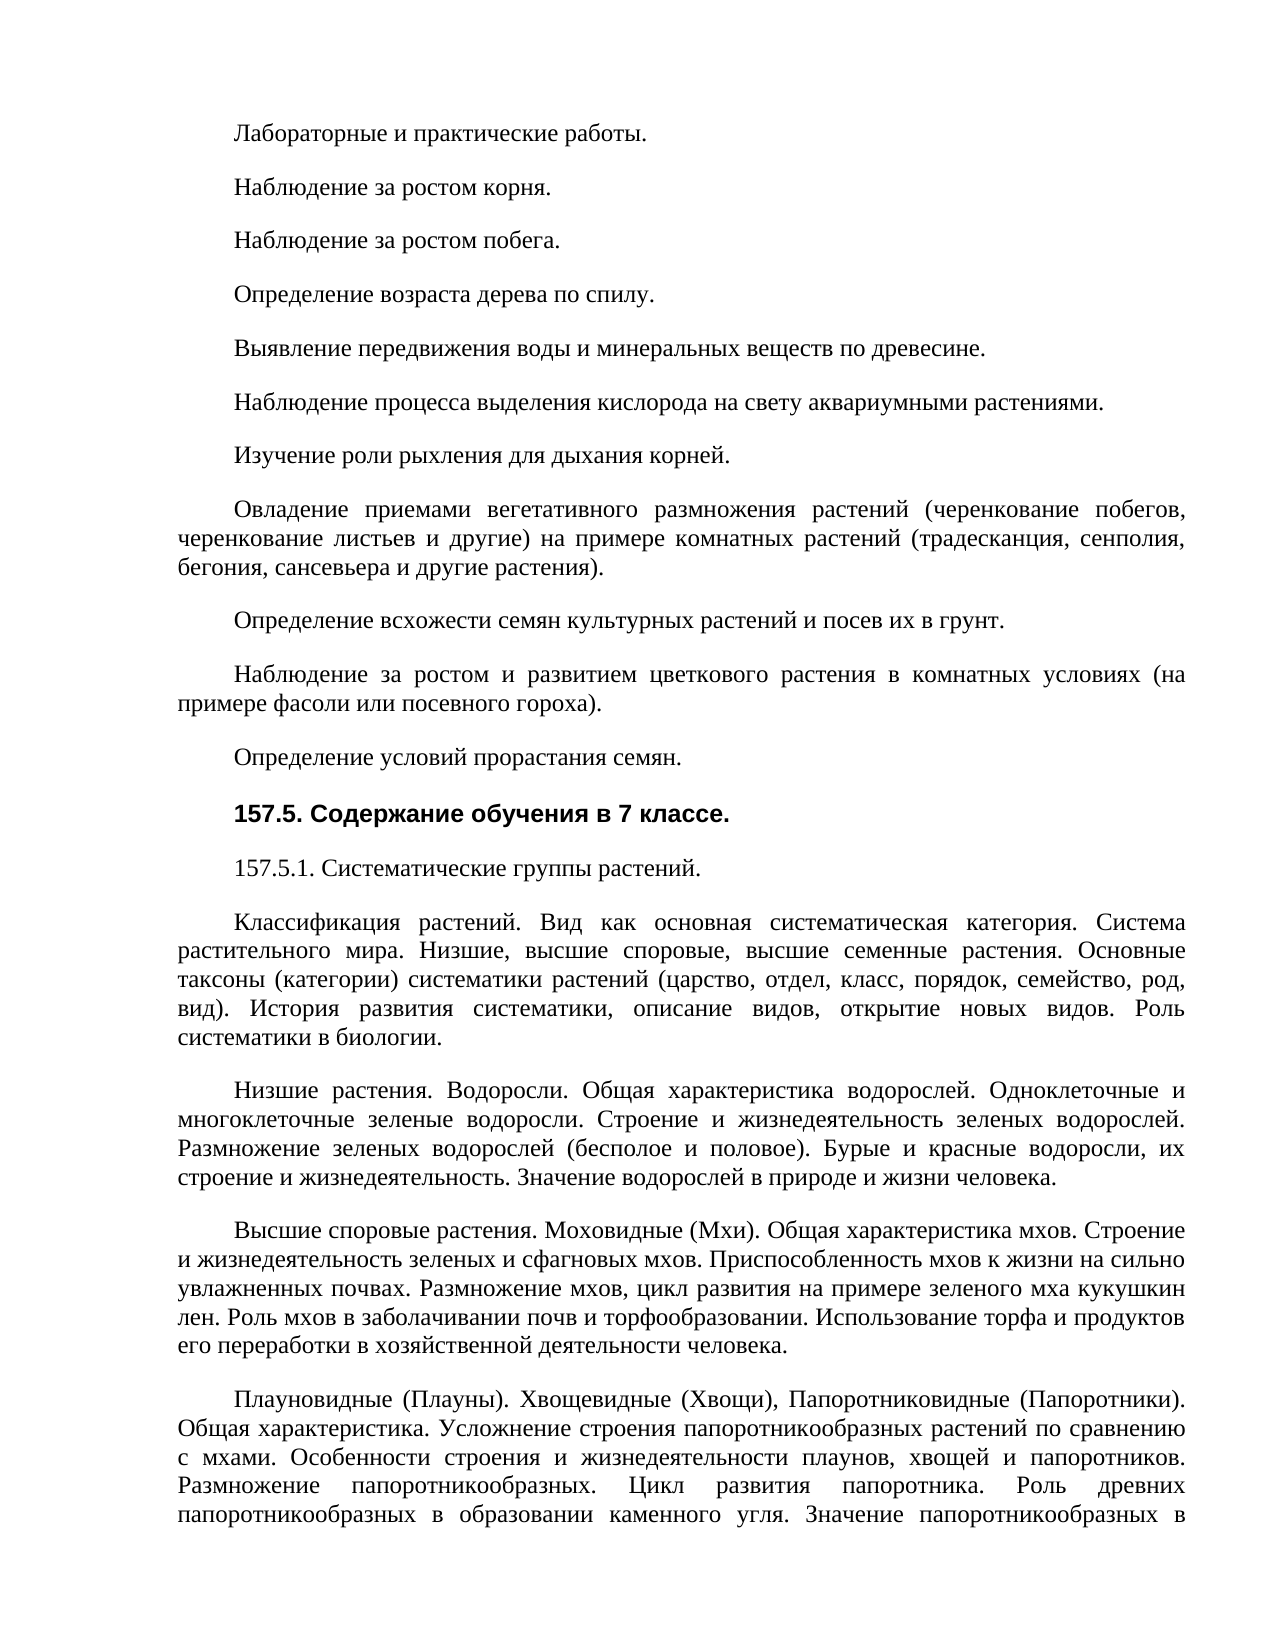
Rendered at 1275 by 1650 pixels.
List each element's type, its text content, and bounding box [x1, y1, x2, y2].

text Наблюдение за ростом побега. [177, 226, 1186, 254]
text Определение условий прорастания семян. [177, 742, 1186, 771]
text Определение возраста дерева по спилу. [177, 279, 1186, 308]
text Наблюдение за ростом корня. [177, 172, 1186, 201]
text Низшие растения. Водоросли. Общая характеристика водорослей. Одноклеточные и многоклеточные зеленые водоросли. Строение и жизнедеятельность зеленых водорослей. Размножение зеленых водорослей (бесполое и половое). Бурые и красные водоросли, их строение и жизнедеятельность. Значение водорослей в природе и жизни человека. [177, 1076, 1186, 1191]
text Наблюдение за ростом и развитием цветкового растения в комнатных условиях (на примере фасоли или посевного гороха). [177, 659, 1186, 717]
text Овладение приемами вегетативного размножения растений (черенкование побегов, черенкование листьев и другие) на примере комнатных растений (традесканция, сенполия, бегония, сансевьера и другие растения). [177, 494, 1186, 581]
text 157.5.1. Систематические группы растений. [177, 853, 1186, 882]
text Лабораторные и практические работы. [177, 118, 1186, 147]
text Наблюдение процесса выделения кислорода на свету аквариумными растениями. [177, 387, 1186, 416]
text Классификация растений. Вид как основная систематическая категория. Система растительного мира. Низшие, высшие споровые, высшие семенные растения. Основные таксоны (категории) систематики растений (царство, отдел, класс, порядок, семейство, род, вид). История развития систематики, описание видов, открытие новых видов. Роль систематики в биологии. [177, 907, 1186, 1051]
text Изучение роли рыхления для дыхания корней. [177, 441, 1186, 469]
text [177, 1384, 1186, 1528]
text Выявление передвижения воды и минеральных веществ по древесине. [177, 333, 1186, 362]
text Высшие споровые растения. Моховидные (Мхи). Общая характеристика мхов. Строение и жизнедеятельность зеленых и сфагновых мхов. Приспособленность мхов к жизни на сильно увлажненных почвах. Размножение мхов, цикл развития на примере зеленого мха кукушкин лен. Роль мхов в заболачивании почв и торфообразовании. Использование торфа и продуктов его переработки в хозяйственной деятельности человека. [177, 1216, 1186, 1359]
text Определение всхожести семян культурных растений и посев их в грунт. [177, 606, 1186, 634]
text 157.5. Содержание обучения в 7 классе. [177, 799, 1186, 828]
